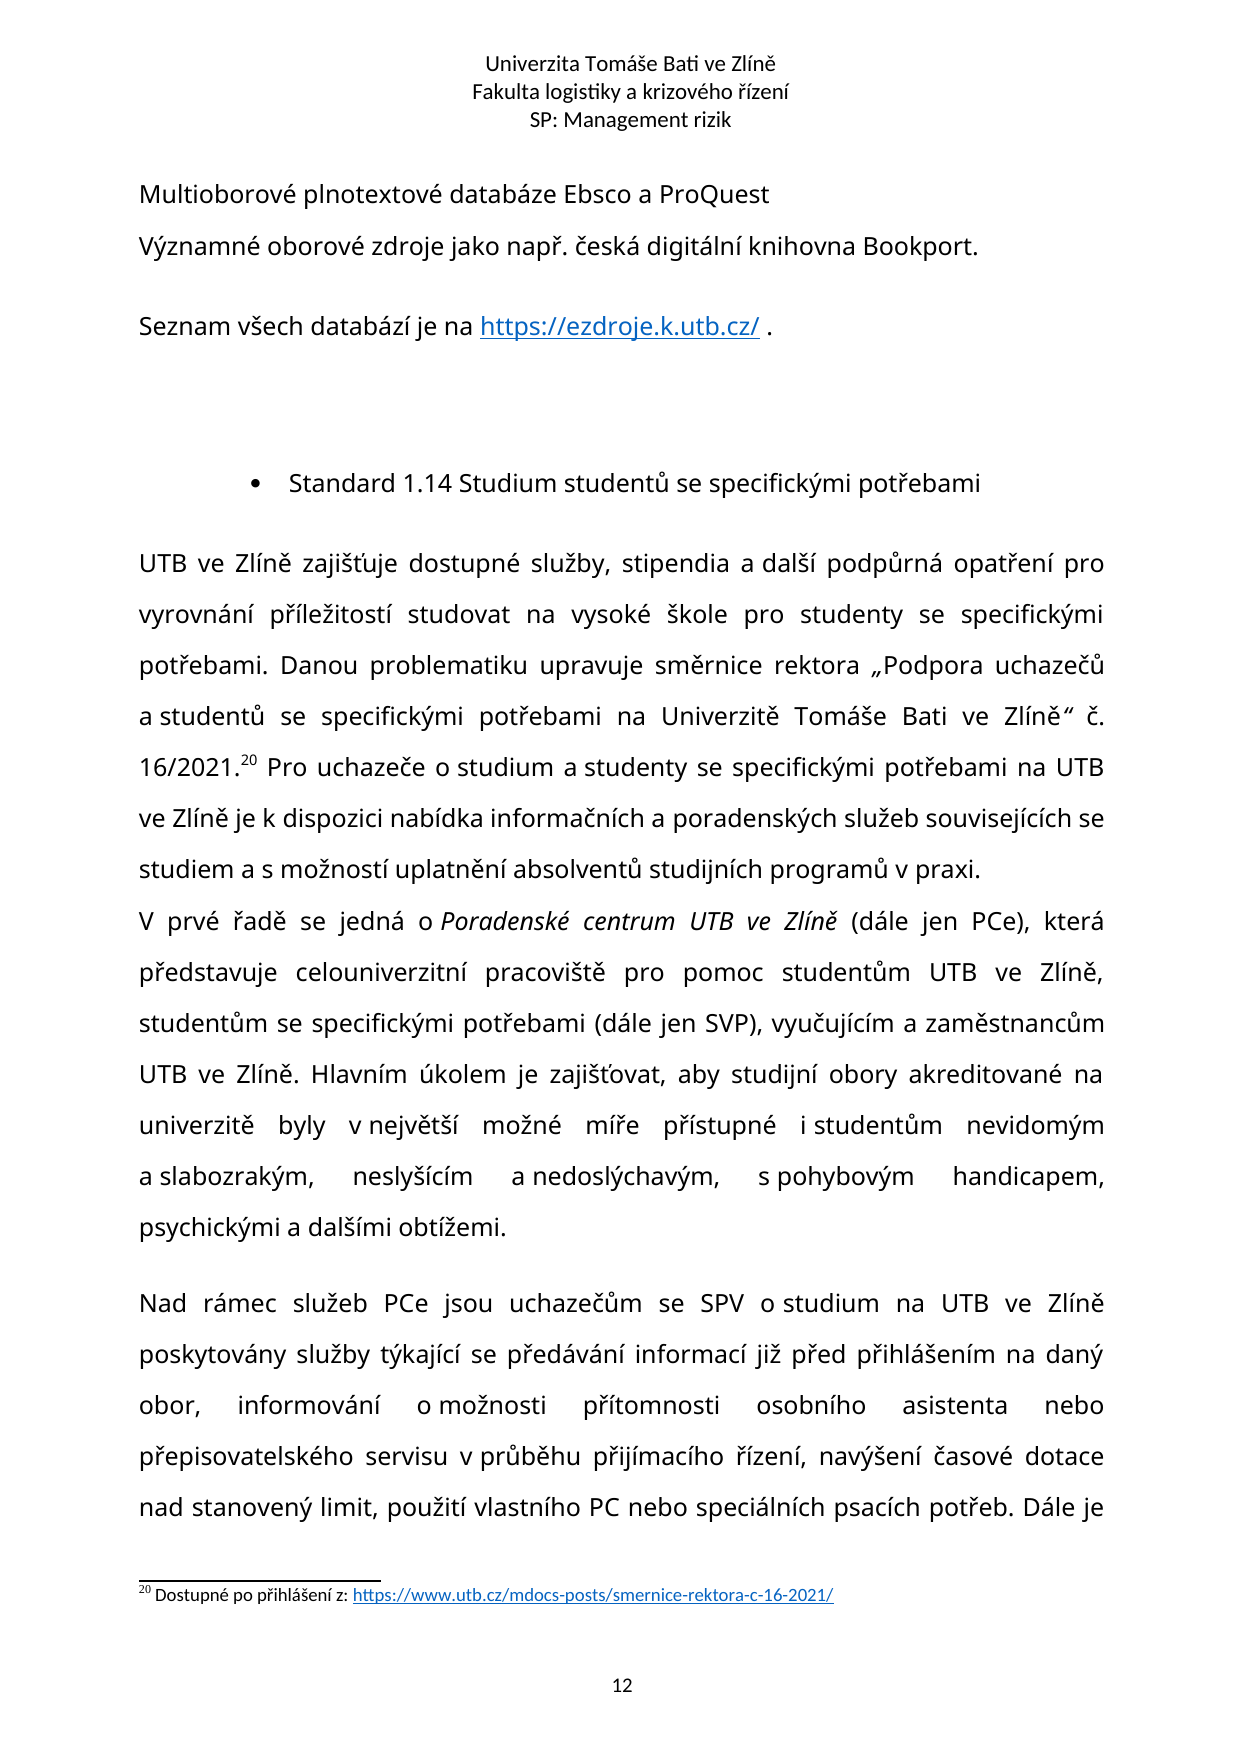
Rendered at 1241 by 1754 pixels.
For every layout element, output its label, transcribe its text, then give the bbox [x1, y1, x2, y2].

text Seznam všech databází je na https://ezdroje.k.utb.cz/ . [139, 309, 1105, 343]
text Významné oborové zdroje jako např. česká digitální knihovna Bookport. [139, 228, 1105, 262]
subtitle Standard 1.14 Studium studentů se specifickými potřebami [251, 466, 1105, 500]
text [139, 1286, 1105, 1524]
text Multioborové plnotextové databáze Ebsco a ProQuest [139, 177, 1105, 211]
text V prvé řadě se jedná o Poradenské centrum UTB ve Zlíně (dále jen PCe), která představuje celouniverzitní pracoviště pro pomoc studentům UTB ve Zlíně, studentům se specifickými potřebami (dále jen SVP), vyučujícím a zaměstnancům UTB ve Zlíně. Hlavním úkolem je zajišťovat, aby studijní obory akreditované na univerzitě byly v největší možné míře přístupné i studentům nevidomým a slabozrakým, neslyšícím a nedoslýchavým, s pohybovým handicapem, psychickými a dalšími obtížemi. [139, 903, 1105, 1243]
text UTB ve Zlíně zajišťuje dostupné služby, stipendia a další podpůrná opatření pro vyrovnání příležitostí studovat na vysoké škole pro studenty se specifickými potřebami. Danou problematiku upravuje směrnice rektora „Podpora uchazečů a studentů se specifickými potřebami na Univerzitě Tomáše Bati ve Zlíně“ č. 16/2021. Pro uchazeče o studium a studenty se specifickými potřebami na UTB ve Zlíně je k dispozici nabídka informačních a poradenských služeb souvisejících se studiem a s možností uplatnění absolventů studijních programů v praxi. [139, 546, 1105, 886]
